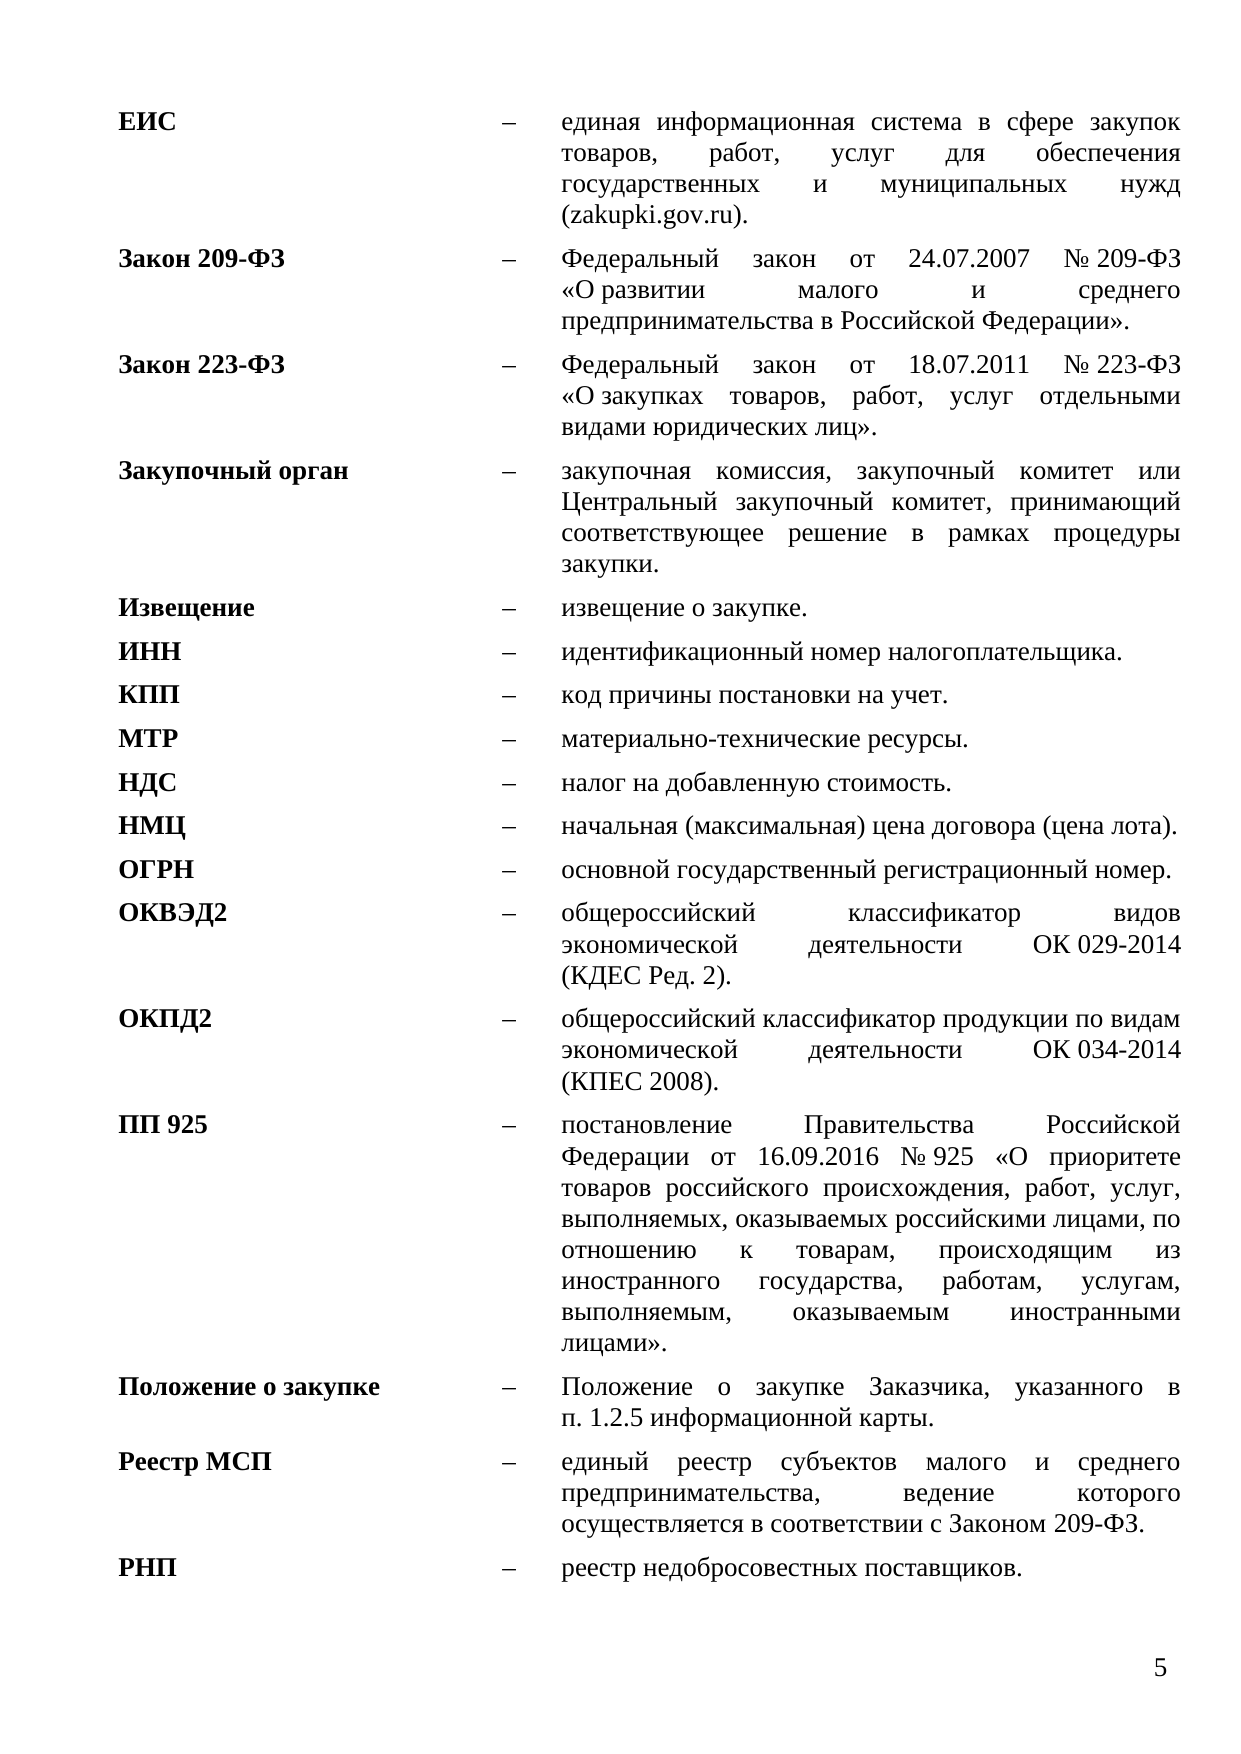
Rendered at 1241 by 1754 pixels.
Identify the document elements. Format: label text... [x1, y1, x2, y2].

text НМЦ – начальная (максимальная) цена договора (цена лота). [118, 809, 1181, 840]
text МТР – материально-технические ресурсы. [118, 722, 1181, 753]
text КПП – код причины постановки на учет. [118, 678, 1181, 709]
text ИНН – идентификационный номер налогоплательщика. [118, 635, 1181, 666]
text Закон 223-ФЗ – Федеральный закон от 18.07.2011 № 223-ФЗ «О закупках товаров, работ, услуг отдельными видами юридических лиц». [118, 348, 1181, 441]
text НДС – налог на добавленную стоимость. [118, 766, 1181, 797]
text Закон 209-ФЗ – Федеральный закон от 24.07.2007 № 209-ФЗ «О развитии малого и среднего предпринимательства в Российской Федерации». [118, 242, 1181, 336]
text Положение о закупке – Положение о закупке Заказчика, указанного в п. 1.2.5 информационной карты. [118, 1370, 1181, 1432]
text ОКВЭД2 – общероссийский классификатор видов экономической деятельности ОК 029-2014 (КДЕС Ред. 2). [118, 897, 1181, 990]
text Закупочный орган – закупочная комиссия, закупочный комитет или Центральный закупочный комитет, принимающий соответствующее решение в рамках процедуры закупки. [118, 454, 1181, 578]
text Реестр МСП – единый реестр субъектов малого и среднего предпринимательства, ведение которого осуществляется в соответствии с Законом 209-ФЗ. [118, 1445, 1181, 1538]
text Извещение – извещение о закупке. [118, 591, 1181, 622]
text ПП 925 – постановление Правительства Российской Федерации от 16.09.2016 № 925 «О приоритете товаров российского происхождения, работ, услуг, выполняемых, оказываемых российскими лицами, по отношению к товарам, происходящим из иностранного государства, работам, услугам, выполняемым, оказываемым иностранными лицами». [118, 1108, 1181, 1358]
text РНП – реестр недобросовестных поставщиков. [118, 1551, 1181, 1582]
text ОКПД2 – общероссийский классификатор продукции по видам экономической деятельности ОК 034-2014 (КПЕС 2008). [118, 1002, 1181, 1096]
text ОГРН – основной государственный регистрационный номер. [118, 853, 1181, 884]
text ЕИС – единая информационная система в сфере закупок товаров, работ, услуг для обеспечения государственных и муниципальных нужд (zakupki.gov.ru). [118, 105, 1181, 229]
